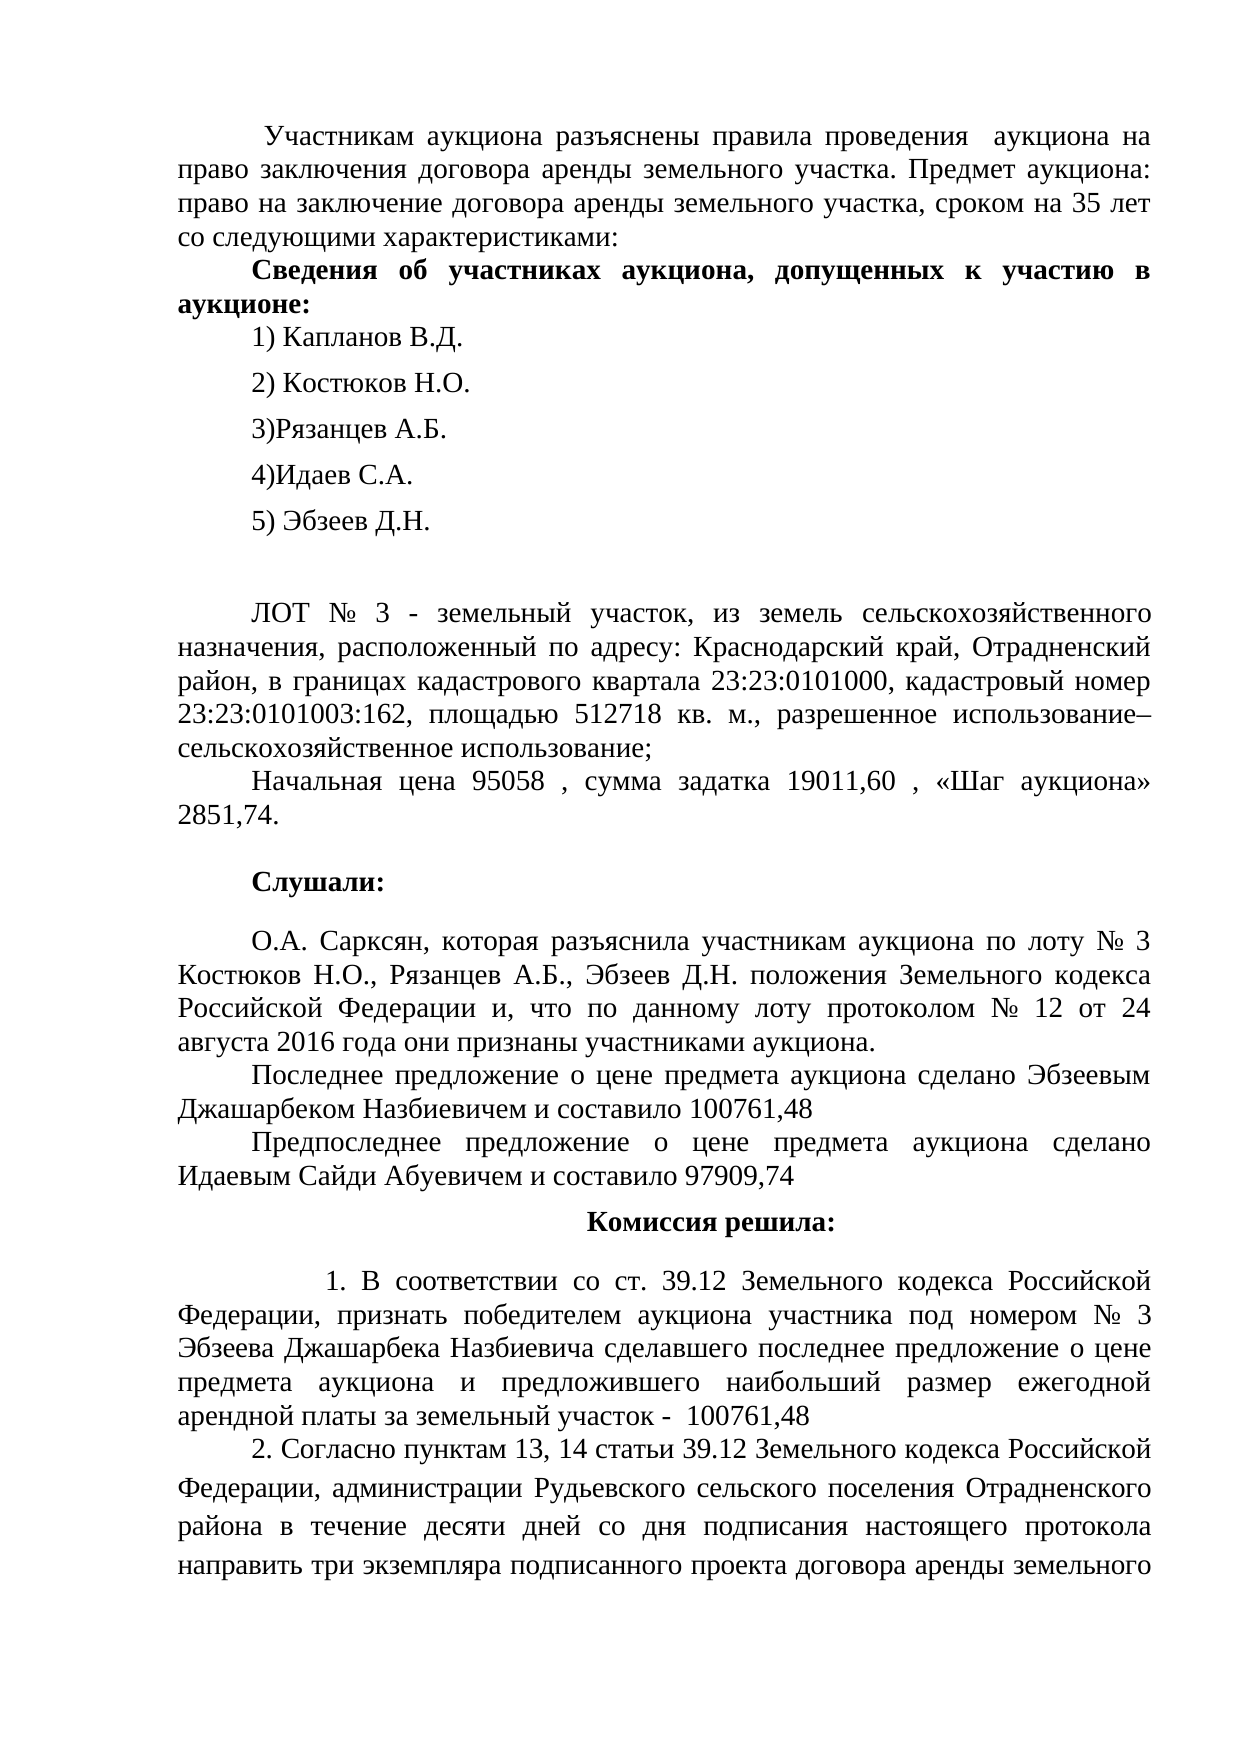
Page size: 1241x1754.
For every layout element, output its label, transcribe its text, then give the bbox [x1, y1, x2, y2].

text 2) Костюков Н.О. [177, 365, 1152, 399]
text Участникам аукциона разъяснены правила проведения аукциона на право заключения договора аренды земельного участка. Предмет аукциона: право на заключение договора аренды земельного участка, сроком на 35 лет со следующими характеристиками: [177, 118, 1152, 252]
text 4)Идаев С.А. [177, 457, 1152, 491]
text 1. В соответствии со ст. 39.12 Земельного кодекса Российской Федерации, признать победителем аукциона участника под номером № 3 Эбзеева Джашарбека Назбиевича сделавшего последнее предложение о цене предмета аукциона и предложившего наибольший размер ежегодной арендной платы за земельный участок - 100761,48 [177, 1263, 1152, 1431]
text Предпоследнее предложение о цене предмета аукциона сделано Идаевым Сайди Абуевичем и составило 97909,74 [177, 1124, 1152, 1192]
text 5) Эбзеев Д.Н. [177, 503, 1152, 537]
text О.А. Сарксян, которая разъяснила участникам аукциона по лоту № 3 Костюков Н.О., Рязанцев А.Б., Эбзеев Д.Н. положения Земельного кодекса Российской Федерации и, что по данному лоту протоколом № 12 от 24 августа 2016 года они признаны участниками аукциона. [177, 923, 1152, 1057]
text 3)Рязанцев А.Б. [177, 411, 1152, 445]
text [177, 1431, 1152, 1580]
text ЛОТ № 3 - земельный участок, из земель сельскохозяйственного назначения, расположенный по адресу: Краснодарский край, Отрадненский район, в границах кадастрового квартала 23:23:0101000, кадастровый номер 23:23:0101003:162, площадью 512718 кв. м., разрешенное использование–сельскохозяйственное использование; [177, 596, 1152, 763]
text 1) Капланов В.Д. [177, 319, 1152, 353]
text Сведения об участниках аукциона, допущенных к участию в аукционе: [177, 252, 1152, 319]
text Начальная цена 95058 , сумма задатка 19011,60 , «Шаг аукциона» 2851,74. [177, 763, 1152, 830]
text Последнее предложение о цене предмета аукциона сделано Эбзеевым Джашарбеком Назбиевичем и составило 100761,48 [177, 1057, 1152, 1124]
text Слушали: [177, 864, 1152, 897]
text Комиссия решила: [177, 1204, 1152, 1238]
